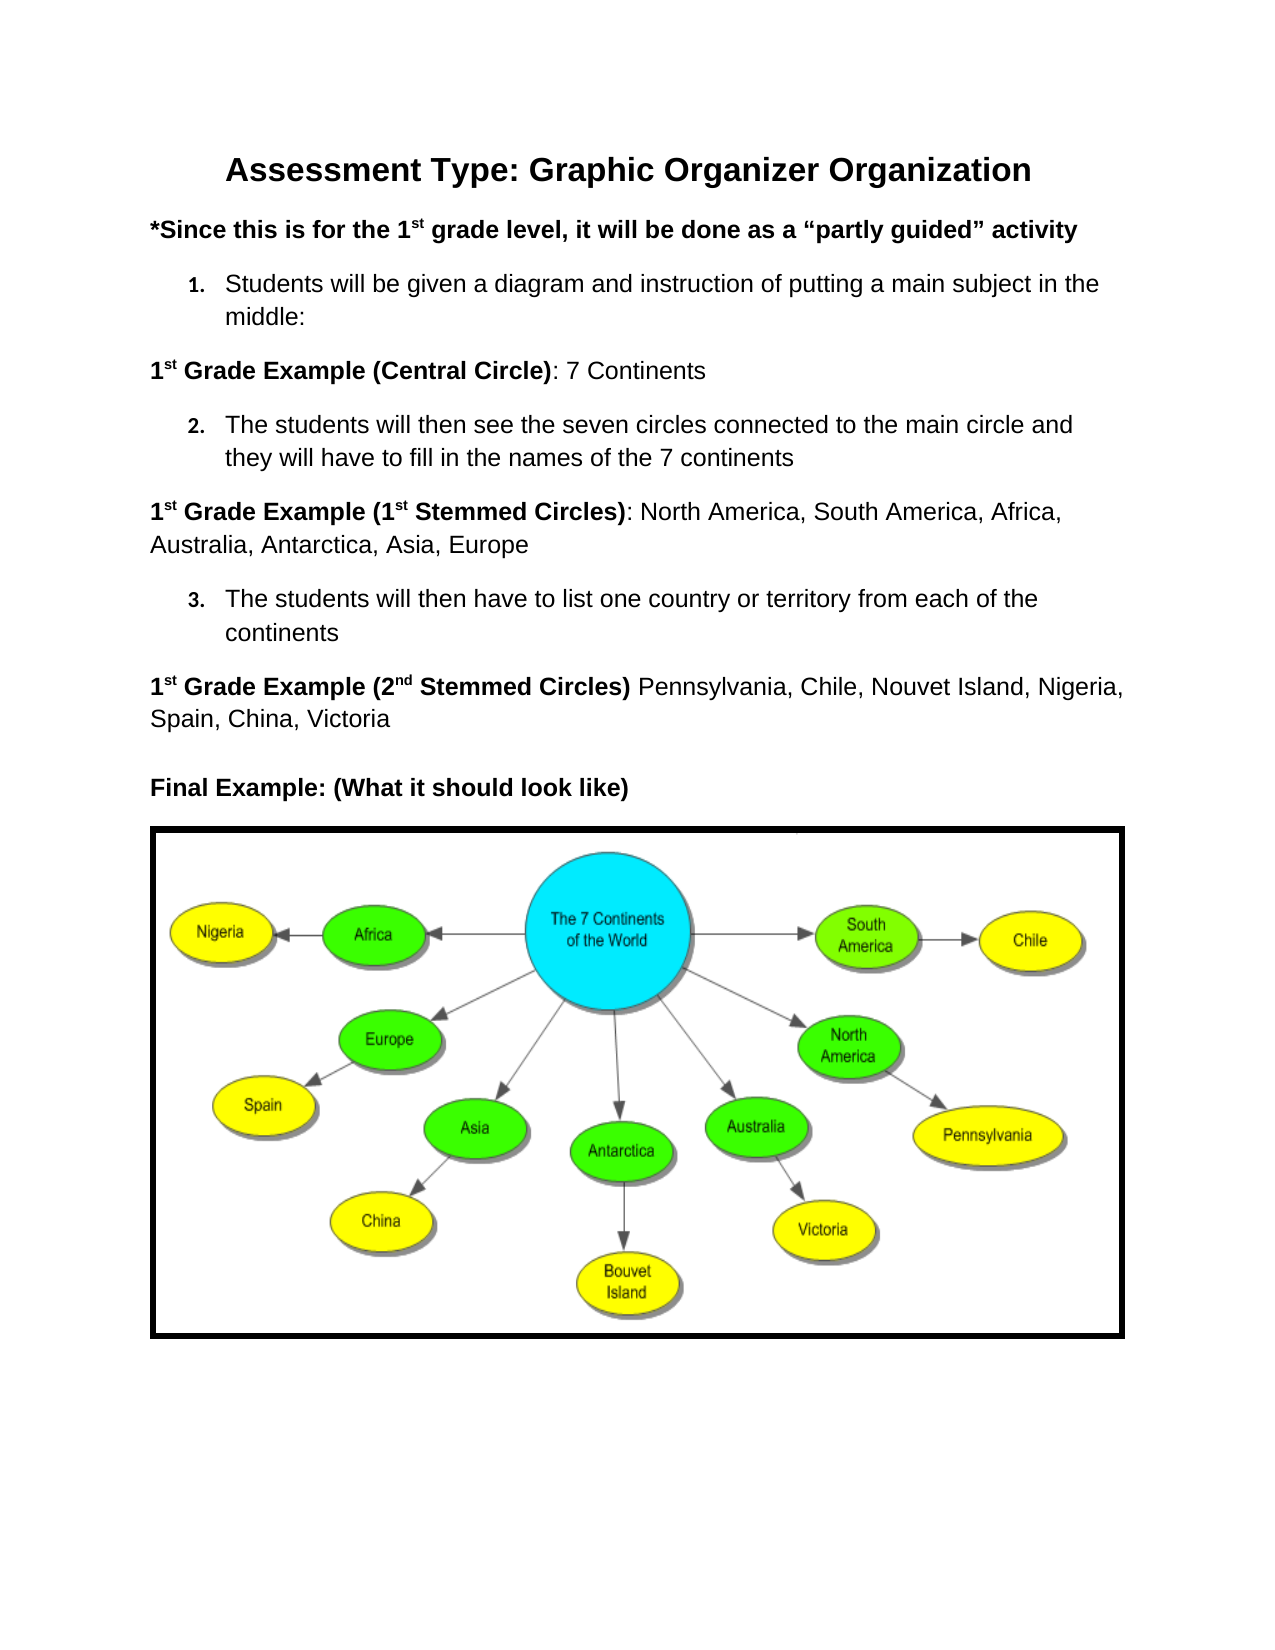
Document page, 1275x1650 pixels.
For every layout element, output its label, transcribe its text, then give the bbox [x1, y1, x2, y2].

text 1st Grade Example (Central Circle): 7 Continents [150, 356, 1125, 385]
text 1st Grade Example (1st Stemmed Circles): North America, South America, Africa, Australia, Antarctica, Asia, Europe [150, 497, 1125, 559]
list The students will then have to list one country or territory from each of the continents [187, 584, 1125, 646]
list The students will then see the seven circles connected to the main circle and they will have to fill in the names of the 7 continents [187, 410, 1125, 472]
picture [156, 833, 1119, 1333]
text 1st Grade Example (2nd Stemmed Circles) Pennsylvania, Chile, Nouvet Island, Nigeria, Spain, China, Victoria Final Example: (What it should look like) [150, 671, 1125, 801]
text Assessment Type: Graphic Organizer Organization [150, 150, 1125, 188]
list Students will be given a diagram and instruction of putting a main subject in the middle: [187, 269, 1125, 331]
text *Since this is for the 1st grade level, it will be done as a “partly guided” activity [150, 215, 1125, 244]
